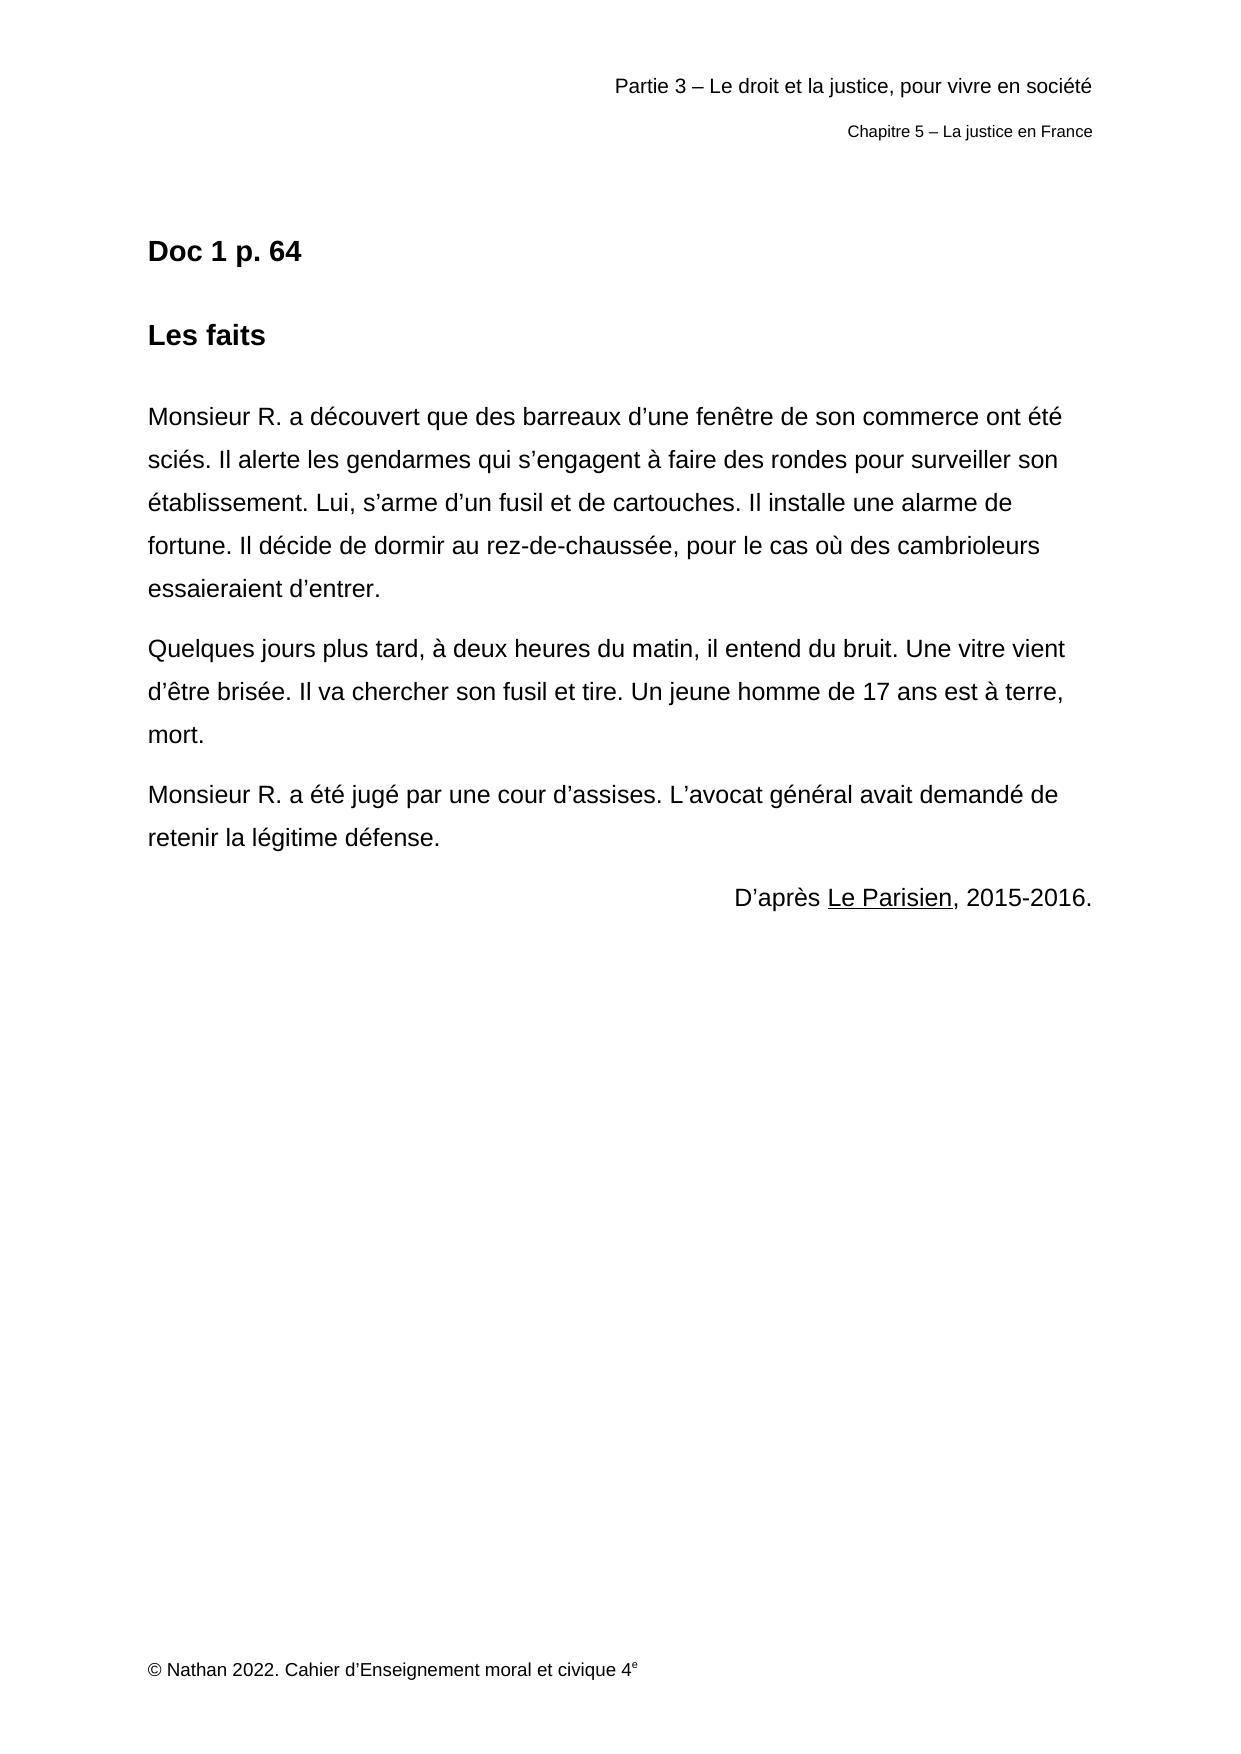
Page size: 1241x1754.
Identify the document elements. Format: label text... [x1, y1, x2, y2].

text Monsieur R. a découvert que des barreaux d’une fenêtre de son commerce ont été sciés. Il alerte les gendarmes qui s’engagent à faire des rondes pour surveiller son établissement. Lui, s’arme d’un fusil et de cartouches. Il installe une alarme de fortune. Il décide de dormir au rez-de-chaussée, pour le cas où des cambrioleurs essaieraient d’entrer. [148, 402, 1093, 603]
text Les faits [148, 318, 1093, 351]
text Monsieur R. a été jugé par une cour d’assises. L’avocat général avait demandé de retenir la légitime défense. [148, 780, 1093, 852]
text Quelques jours plus tard, à deux heures du matin, il entend du bruit. Une vitre vient d’être brisée. Il va chercher son fusil et tire. Un jeune homme de 17 ans est à terre, mort. [148, 634, 1093, 749]
text Doc 1 p. 64 [148, 234, 1093, 268]
text D’après Le Parisien, 2015-2016. [148, 883, 1093, 912]
